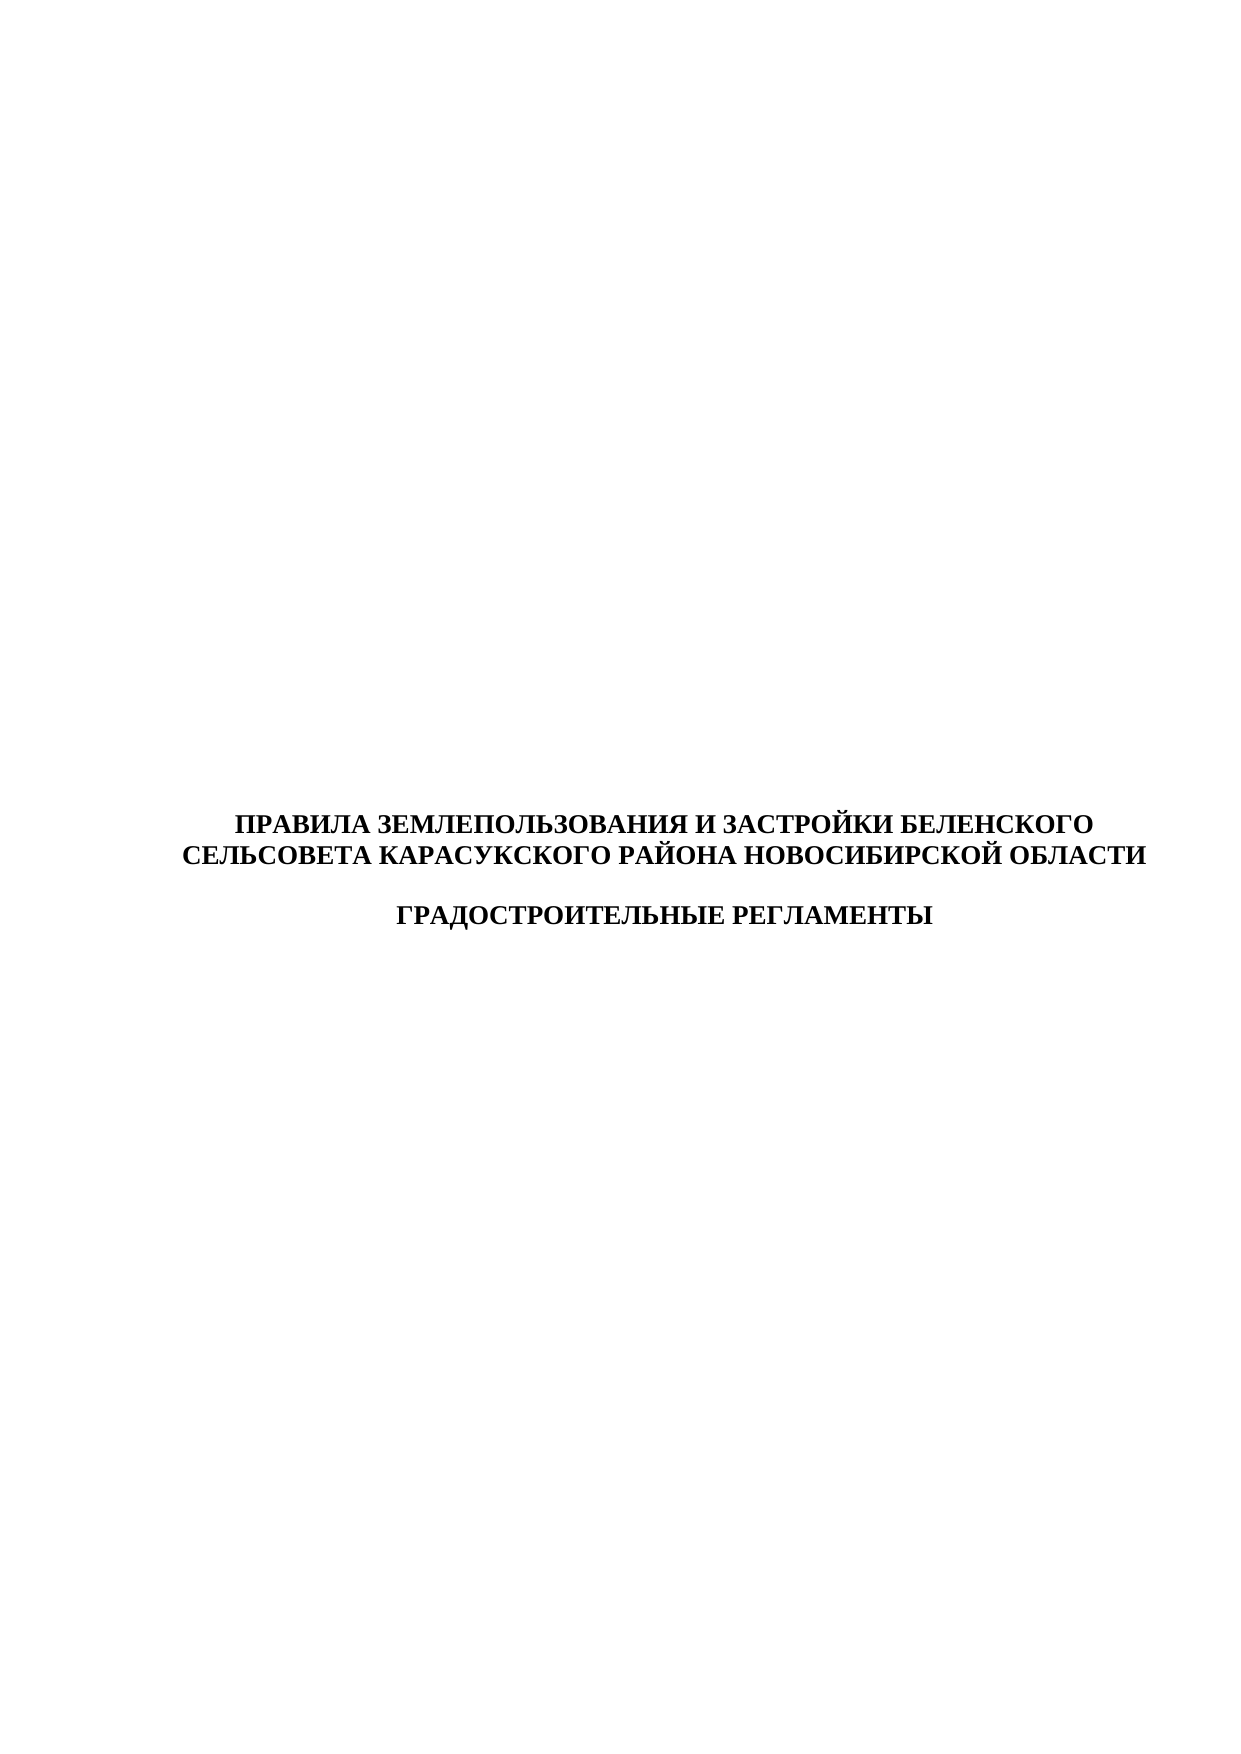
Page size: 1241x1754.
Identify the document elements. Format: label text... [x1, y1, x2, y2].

text ПРАВИЛА ЗЕМЛЕПОЛЬЗОВАНИЯ И ЗАСТРОЙКИ БЕЛЕНСКОГО СЕЛЬСОВЕТА КАРАСУКСКОГО РАЙОНА НОВОСИБИРСКОЙ ОБЛАСТИ [177, 808, 1152, 870]
text ГРАДОСТРОИТЕЛЬНЫЕ РЕГЛАМЕНТЫ [177, 899, 1152, 930]
